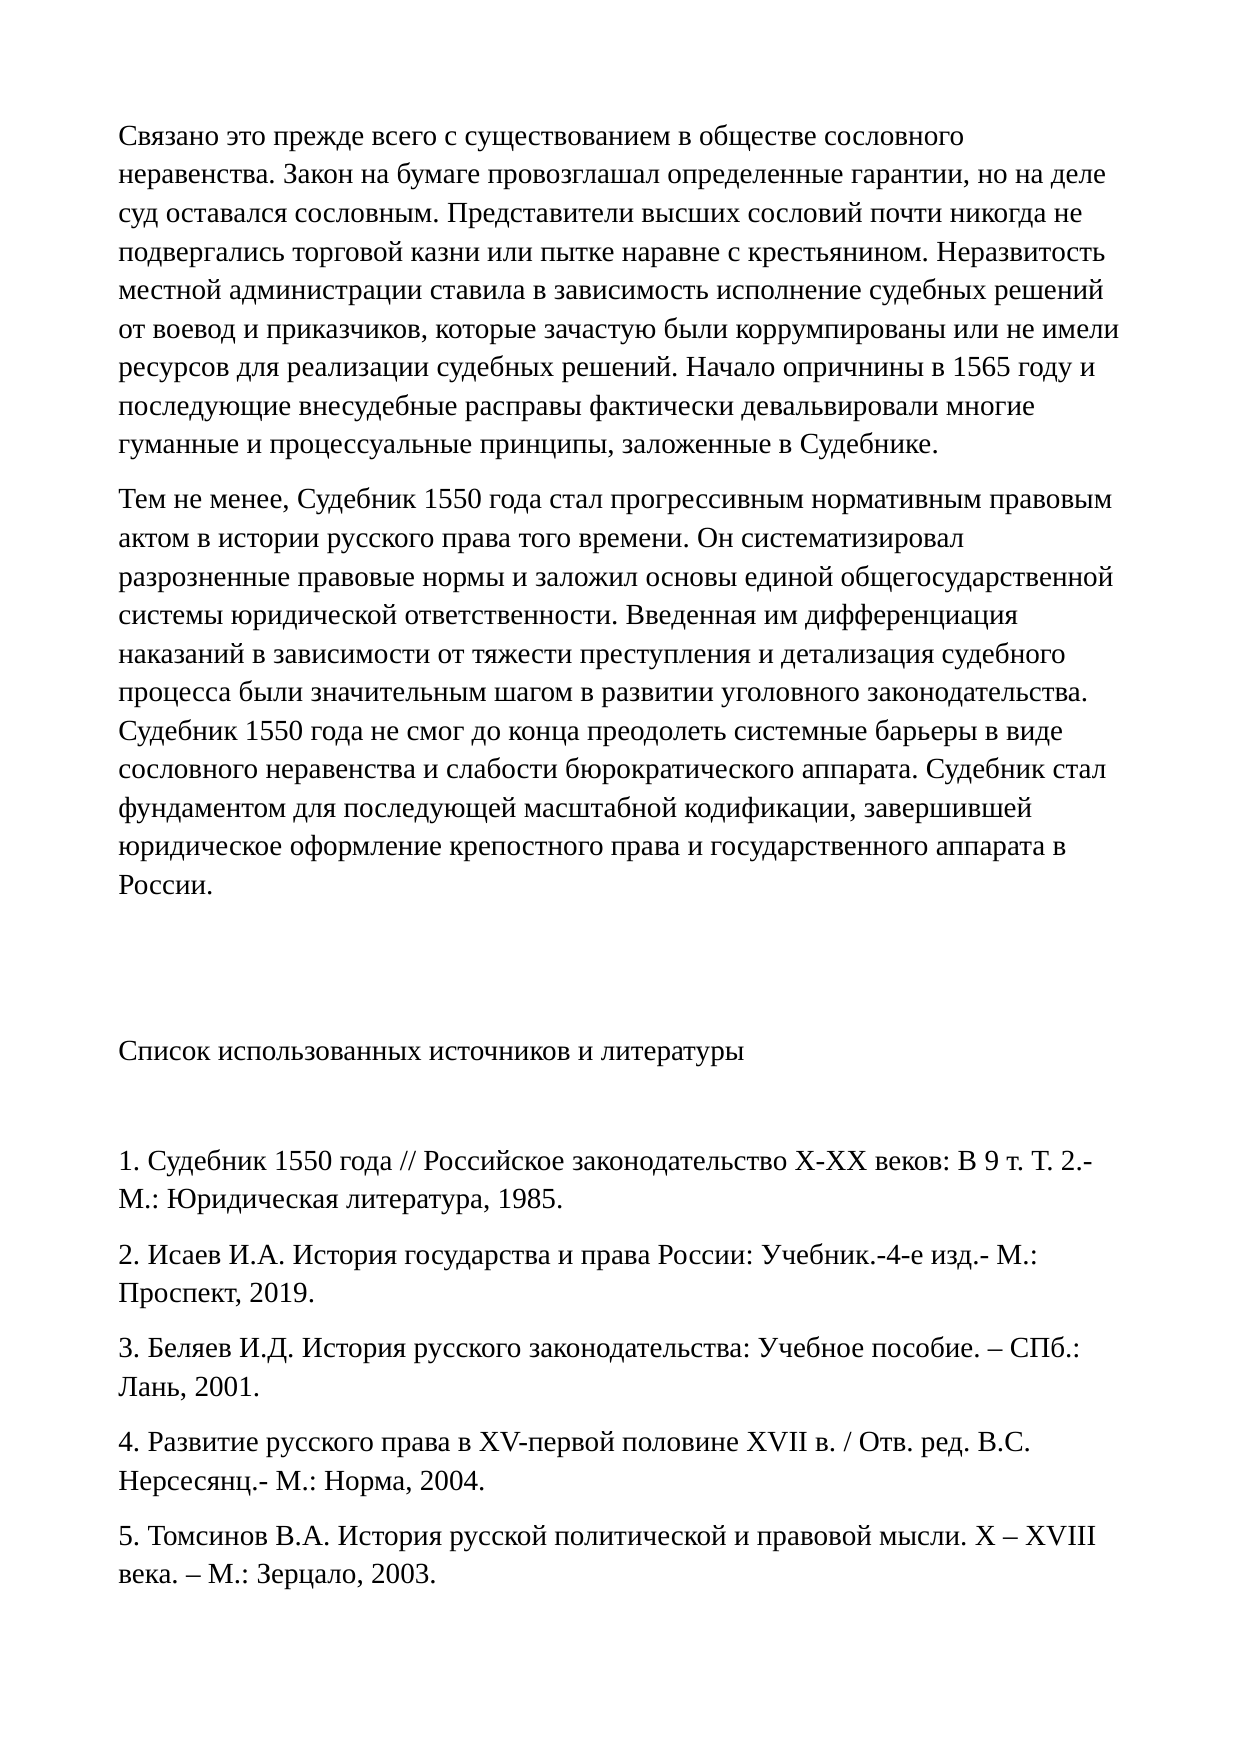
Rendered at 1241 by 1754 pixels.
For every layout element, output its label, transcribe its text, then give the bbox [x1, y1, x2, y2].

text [118, 118, 1122, 460]
text 3. Беляев И.Д. История русского законодательства: Учебное пособие. – СПб.: Лань, 2001. [118, 1331, 1122, 1403]
text 1. Судебник 1550 года // Российское законодательство X-XX веков: В 9 т. Т. 2.- М.: Юридическая литература, 1985. [118, 1143, 1122, 1215]
text 4. Развитие русского права в XV-первой половине XVII в. / Отв. ред. В.С. Нерсесянц.- М.: Норма, 2004. [118, 1424, 1122, 1496]
text 2. Исаев И.А. История государства и права России: Учебник.-4-е изд.- М.: Проспект, 2019. [118, 1237, 1122, 1309]
text Тем не менее, Судебник 1550 года стал прогрессивным нормативным правовым актом в истории русского права того времени. Он систематизировал разрозненные правовые нормы и заложил основы единой общегосударственной системы юридической ответственности. Введенная им дифференциация наказаний в зависимости от тяжести преступления и детализация судебного процесса были значительным шагом в развитии уголовного законодательства. Судебник 1550 года не смог до конца преодолеть системные барьеры в виде сословного неравенства и слабости бюрократического аппарата. Судебник стал фундаментом для последующей масштабной кодификации, завершившей юридическое оформление крепостного права и государственного аппарата в России. [118, 482, 1122, 901]
text 5. Томсинов В.А. История русской политической и правовой мысли. X – XVIII века. – М.: Зерцало, 2003. [118, 1518, 1122, 1590]
text Список использованных источников и литературы [118, 1033, 1122, 1066]
